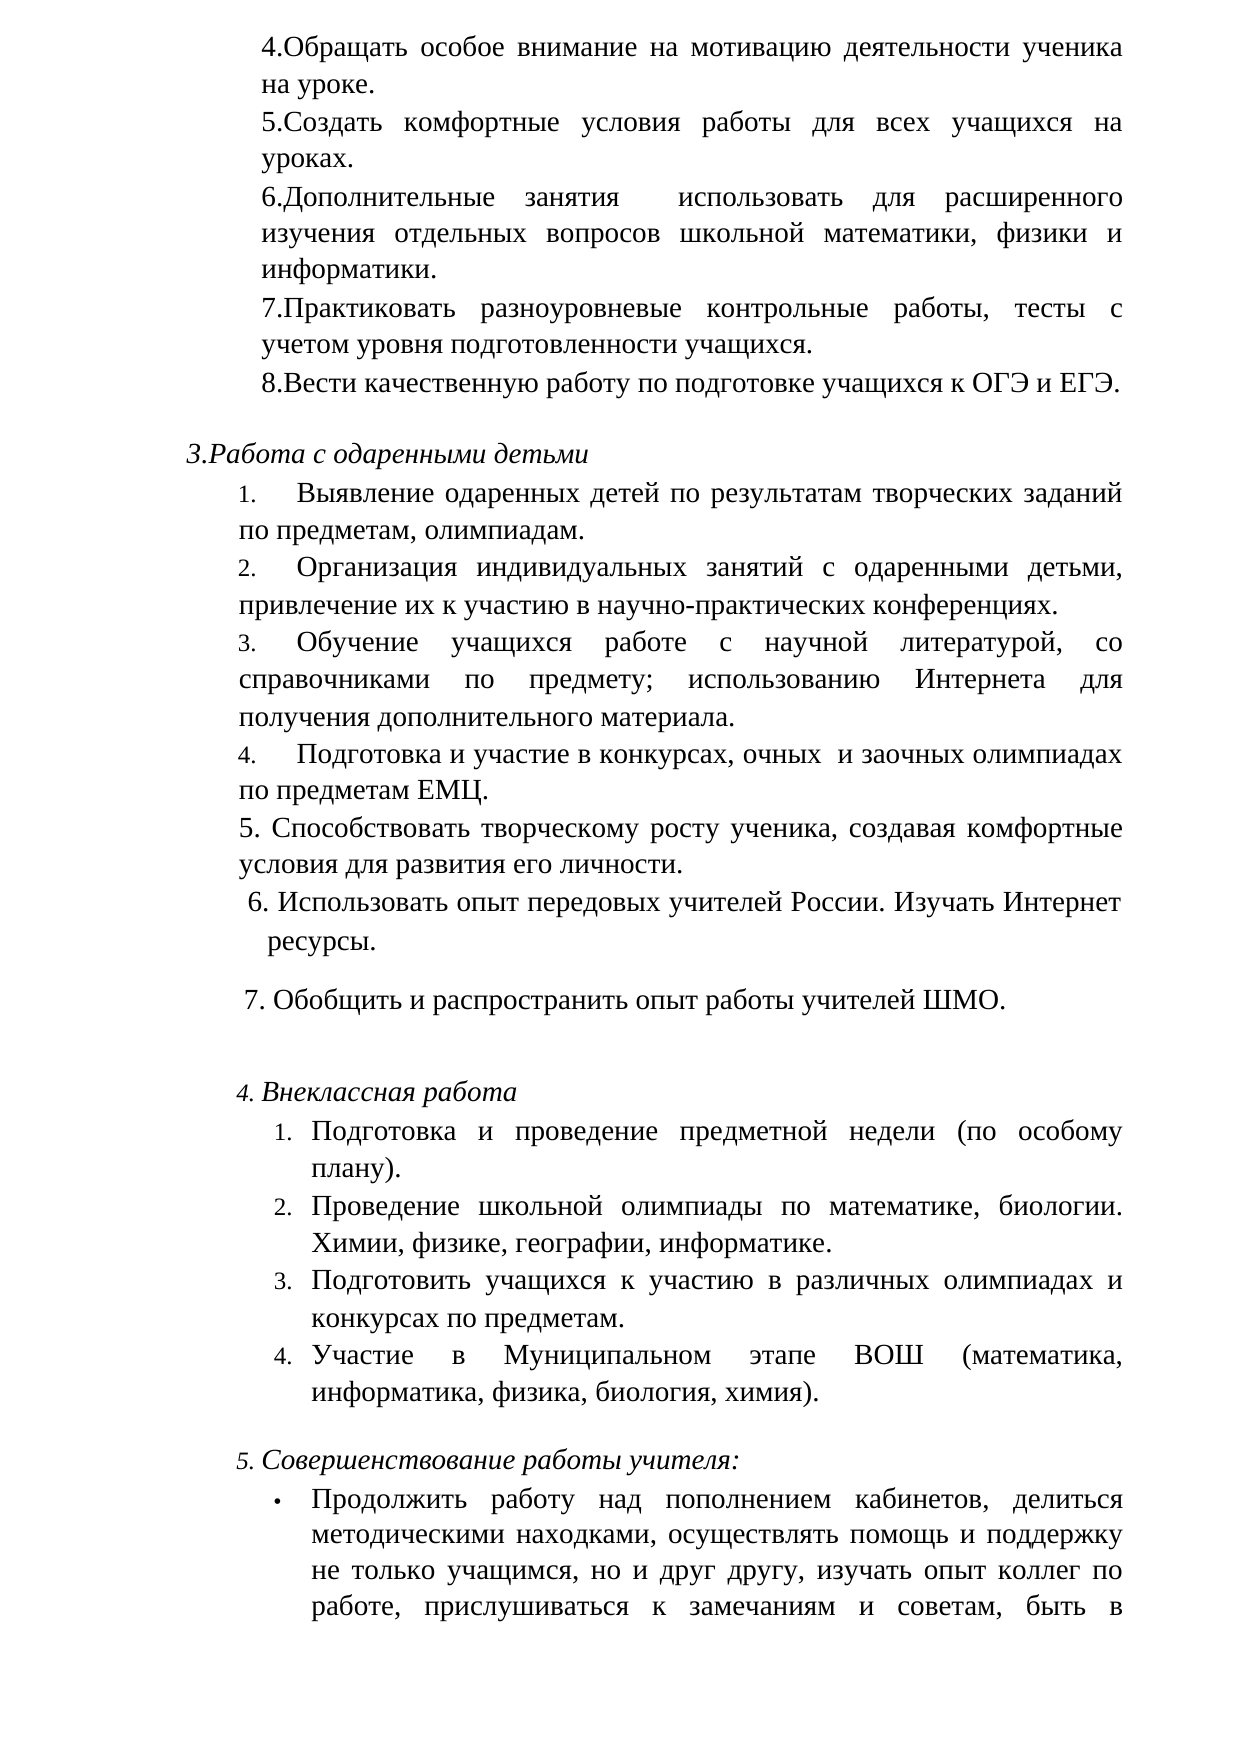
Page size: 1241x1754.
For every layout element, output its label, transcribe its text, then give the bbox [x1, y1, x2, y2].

list Участие в Муниципальном этапе ВОШ (математика, информатика, физика, биология, химия). [274, 1337, 1123, 1408]
text 7.Практиковать разноуровневые контрольные работы, тесты с учетом уровня подготовленности учащихся. [261, 290, 1123, 360]
list Подготовка и проведение предметной недели (по особому плану). [274, 1113, 1123, 1183]
text 6.Дополнительные занятия использовать для расширенного изучения отдельных вопросов школьной математики, физики и информатики. [261, 179, 1123, 285]
text 8.Вести качественную работу по подготовке учащихся к ОГЭ и ЕГЭ. [261, 365, 1123, 398]
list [274, 1481, 1123, 1621]
list Совершенствование работы учителя: [236, 1442, 1080, 1476]
text 6. Использовать опыт передовых учителей России. Изучать Интернет ресурсы. [149, 884, 1123, 956]
text 7. Обобщить и распространить опыт работы учителей ШМО. [149, 982, 1123, 1016]
text 3.Работа с одаренными детьми [186, 436, 1123, 469]
list Обучение учащихся работе с научной литературой, со справочниками по предмету; использованию Интернета для получения дополнительного материала. [238, 624, 1123, 732]
list Внеклассная работа [236, 1074, 1080, 1108]
list Выявление одаренных детей по результатам творческих заданий по предметам, олимпиадам. [238, 475, 1123, 545]
list Организация индивидуальных занятий с одаренными детьми, привлечение их к участию в научно-практических конференциях. [238, 549, 1123, 620]
text 4.Обращать особое внимание на мотивацию деятельности ученика на уроке. [261, 29, 1123, 99]
list Подготовка и участие в конкурсах, очных и заочных олимпиадах по предметам ЕМЦ. [238, 737, 1123, 806]
list Проведение школьной олимпиады по математике, биологии. Химии, физике, географии, информатике. [274, 1188, 1123, 1258]
list Подготовить учащихся к участию в различных олимпиадах и конкурсах по предметам. [274, 1262, 1123, 1333]
text 5. Способствовать творческому росту ученика, создавая комфортные условия для развития его личности. [239, 810, 1123, 879]
text 5.Создать комфортные условия работы для всех учащихся на уроках. [261, 104, 1123, 174]
